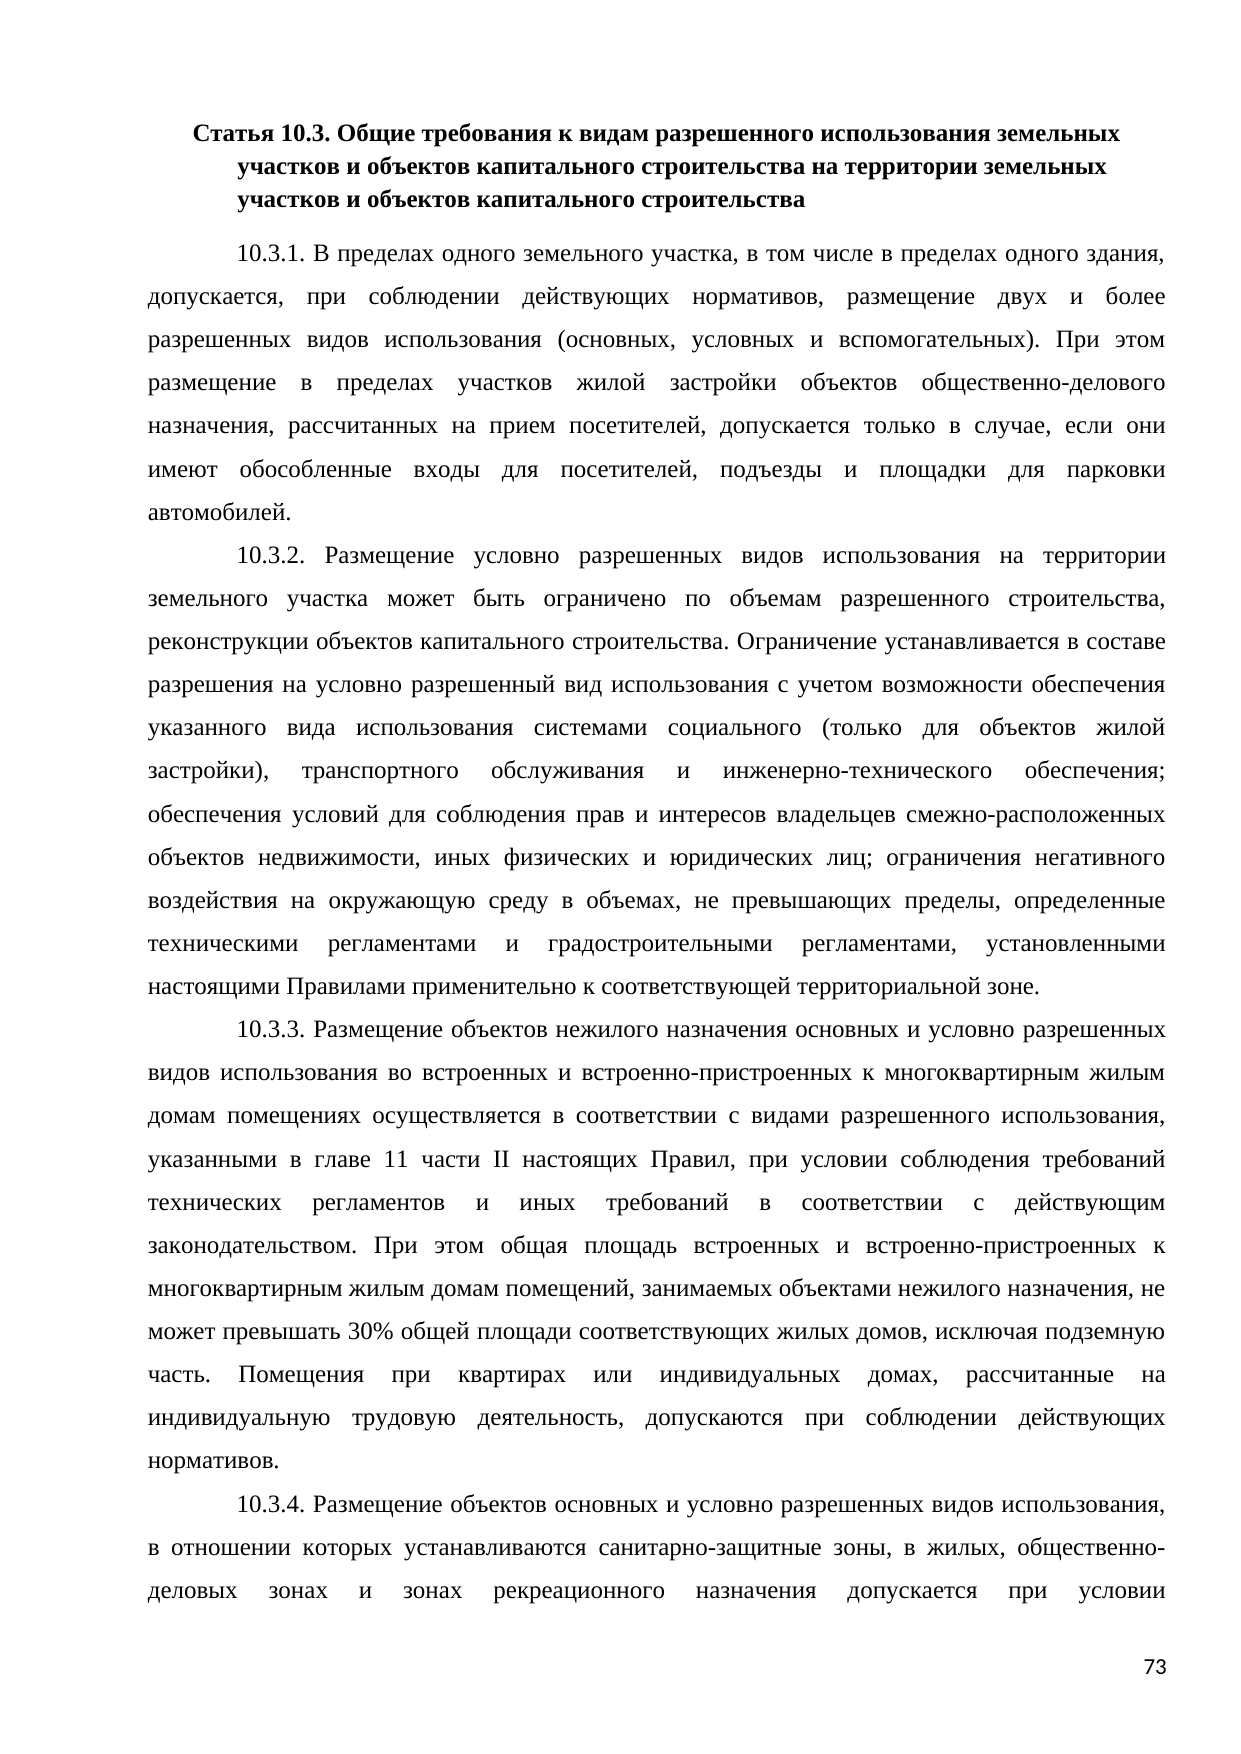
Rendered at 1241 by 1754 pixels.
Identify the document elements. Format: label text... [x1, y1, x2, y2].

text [148, 1489, 1167, 1604]
text 10.3.3. Размещение объектов нежилого назначения основных и условно разрешенных видов использования во встроенных и встроенно-пристроенных к многоквартирным жилым домам помещениях осуществляется в соответствии с видами разрешенного использования, указанными в главе 11 части II настоящих Правил, при условии соблюдения требований технических регламентов и иных требований в соответствии с действующим законодательством. При этом общая площадь встроенных и встроенно-пристроенных к многоквартирным жилым домам помещений, занимаемых объектами нежилого назначения, не может превышать 30% общей площади соответствующих жилых домов, исключая подземную часть. Помещения при квартирах или индивидуальных домах, рассчитанные на индивидуальную трудовую деятельность, допускаются при соблюдении действующих нормативов. [148, 1014, 1167, 1474]
text 10.3.2. Размещение условно разрешенных видов использования на территории земельного участка может быть ограничено по объемам разрешенного строительства, реконструкции объектов капитального строительства. Ограничение устанавливается в составе разрешения на условно разрешенный вид использования с учетом возможности обеспечения указанного вида использования системами социального (только для объектов жилой застройки), транспортного обслуживания и инженерно-технического обеспечения; обеспечения условий для соблюдения прав и интересов владельцев смежно-расположенных объектов недвижимости, иных физических и юридических лиц; ограничения негативного воздействия на окружающую среду в объемах, не превышающих пределы, определенные техническими регламентами и градостроительными регламентами, установленными настоящими Правилами применительно к соответствующей территориальной зоне. [148, 540, 1167, 1000]
text 10.3.1. В пределах одного земельного участка, в том числе в пределах одного здания, допускается, при соблюдении действующих нормативов, размещение двух и более разрешенных видов использования (основных, условных и вспомогательных). При этом размещение в пределах участков жилой застройки объектов общественно-делового назначения, рассчитанных на прием посетителей, допускается только в случае, если они имеют обособленные входы для посетителей, подъезды и площадки для парковки автомобилей. [148, 238, 1167, 526]
list Общие требования к видам разрешенного использования земельных участков и объектов капитального строительства на территории земельных участков и объектов капитального строительства [192, 118, 1167, 213]
